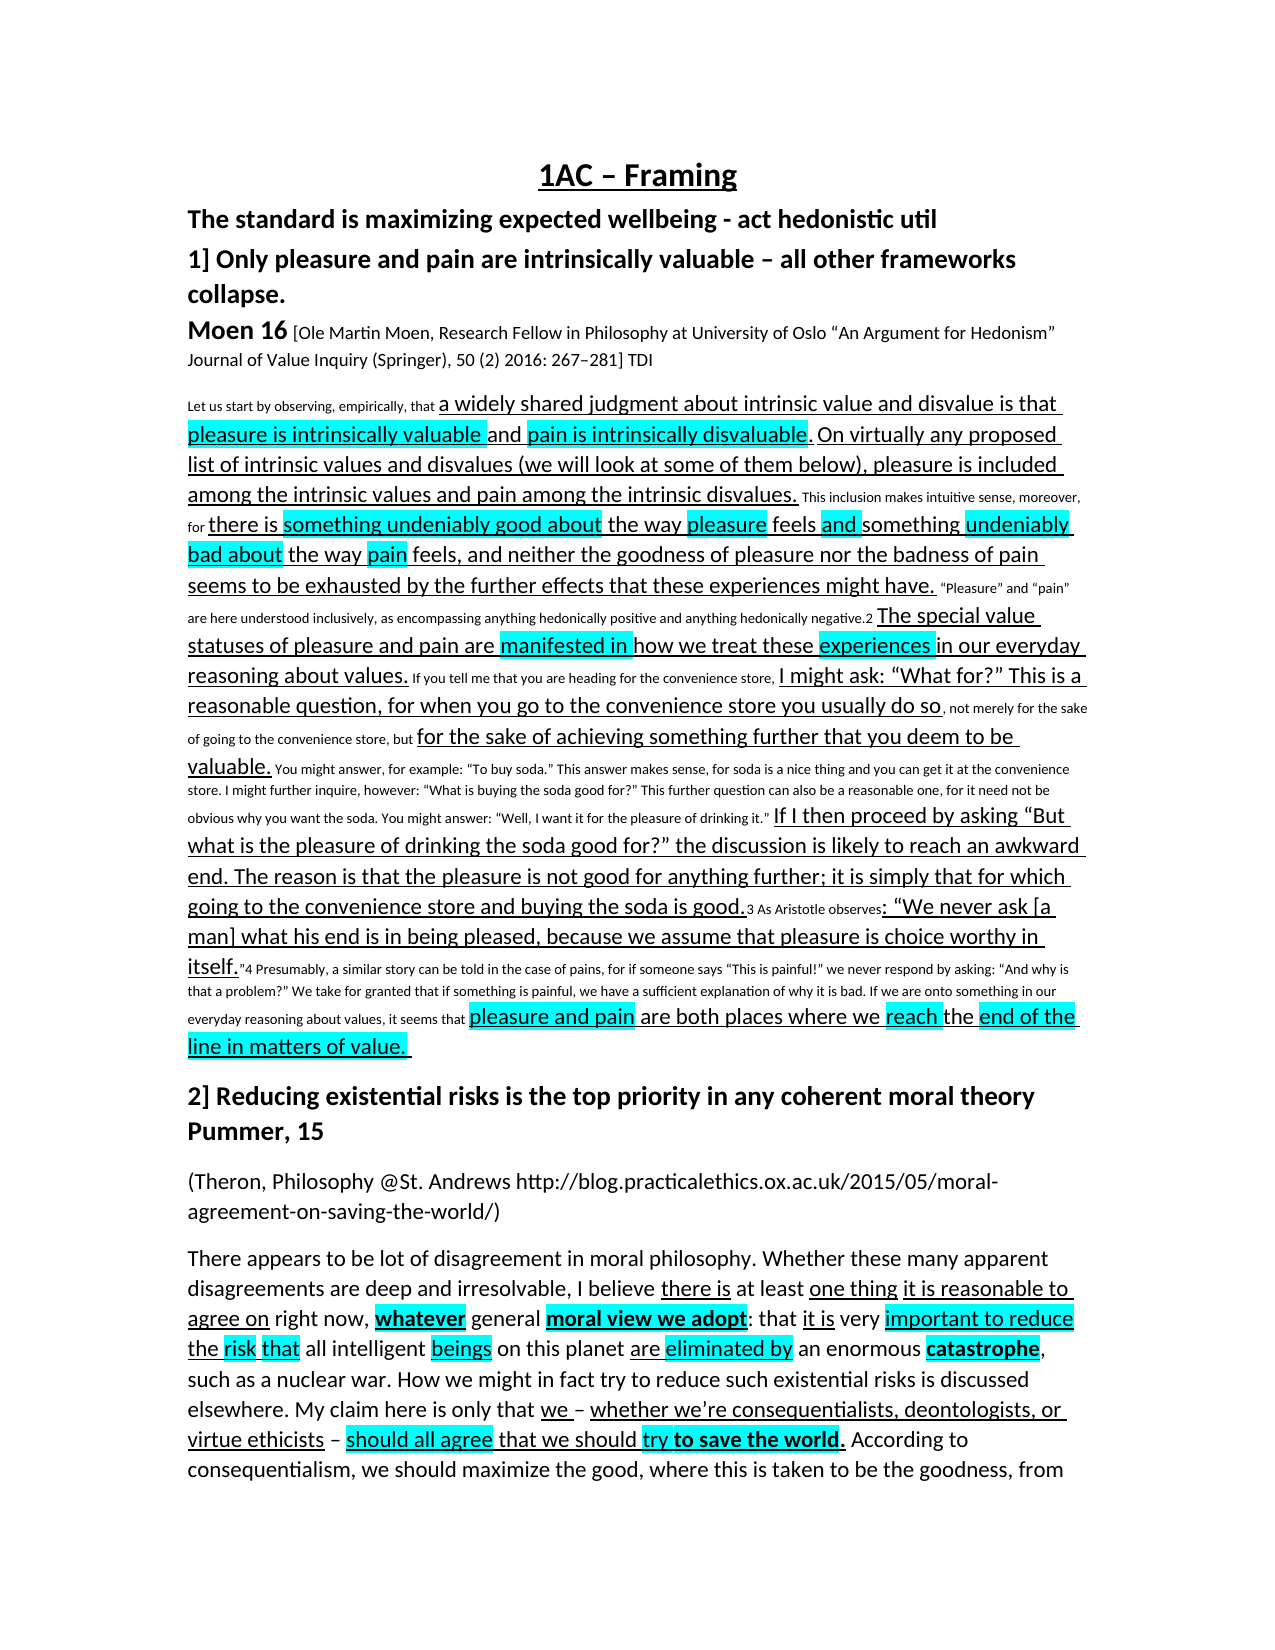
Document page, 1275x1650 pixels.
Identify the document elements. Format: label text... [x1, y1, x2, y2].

subtitle 2] Reducing existential risks is the top priority in any coherent moral theory [187, 1079, 1087, 1112]
subtitle 1] Only pleasure and pain are intrinsically valuable – all other frameworks collapse. [187, 242, 1087, 311]
subtitle 1AC – Framing [187, 154, 1087, 195]
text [187, 1244, 1087, 1483]
subtitle The standard is maximizing expected wellbeing - act hedonistic util [187, 202, 1087, 235]
text (Theron, Philosophy @St. Andrews http://blog.practicalethics.ox.ac.uk/2015/05/moral-agreement-on-saving-the-world/) [187, 1167, 1087, 1225]
text Pummer, 15 [187, 1114, 1087, 1147]
text Let us start by observing, empirically, that a widely shared judgment about intrinsic value and disvalue is that pleasure is intrinsically valuable and pain is intrinsically disvaluable. On virtually any proposed list of intrinsic values and disvalues (we will look at some of them below), pleasure is included among the intrinsic values and pain among the intrinsic disvalues. This inclusion makes intuitive sense, moreover, for there is something undeniably good about the way pleasure feels and something undeniably bad about the way pain feels, and neither the goodness of pleasure nor the badness of pain seems to be exhausted by the further effects that these experiences might have. “Pleasure” and “pain” are here understood inclusively, as encompassing anything hedonically positive and anything hedonically negative.2 The special value statuses of pleasure and pain are manifested in how we treat these experiences in our everyday reasoning about values. If you tell me that you are heading for the convenience store, I might ask: “What for?” This is a reasonable question, for when you go to the convenience store you usually do so, not merely for the sake of going to the convenience store, but for the sake of achieving something further that you deem to be valuable. You might answer, for example: “To buy soda.” This answer makes sense, for soda is a nice thing and you can get it at the convenience store. I might further inquire, however: “What is buying the soda good for?” This further question can also be a reasonable one, for it need not be obvious why you want the soda. You might answer: “Well, I want it for the pleasure of drinking it.” If I then proceed by asking “But what is the pleasure of drinking the soda good for?” the discussion is likely to reach an awkward end. The reason is that the pleasure is not good for anything further; it is simply that for which going to the convenience store and buying the soda is good.3 As Aristotle observes: “We never ask [a man] what his end is in being pleased, because we assume that pleasure is choice worthy in itself.”4 Presumably, a similar story can be told in the case of pains, for if someone says “This is painful!” we never respond by asking: “And why is that a problem?” We take for granted that if something is painful, we have a sufficient explanation of why it is bad. If we are onto something in our everyday reasoning about values, it seems that pleasure and pain are both places where we reach the end of the line in matters of value. [187, 389, 1087, 1060]
text Moen 16 [Ole Martin Moen, Research Fellow in Philosophy at University of Oslo “An Argument for Hedonism” Journal of Value Inquiry (Springer), 50 (2) 2016: 267–281] TDI [187, 313, 1087, 371]
